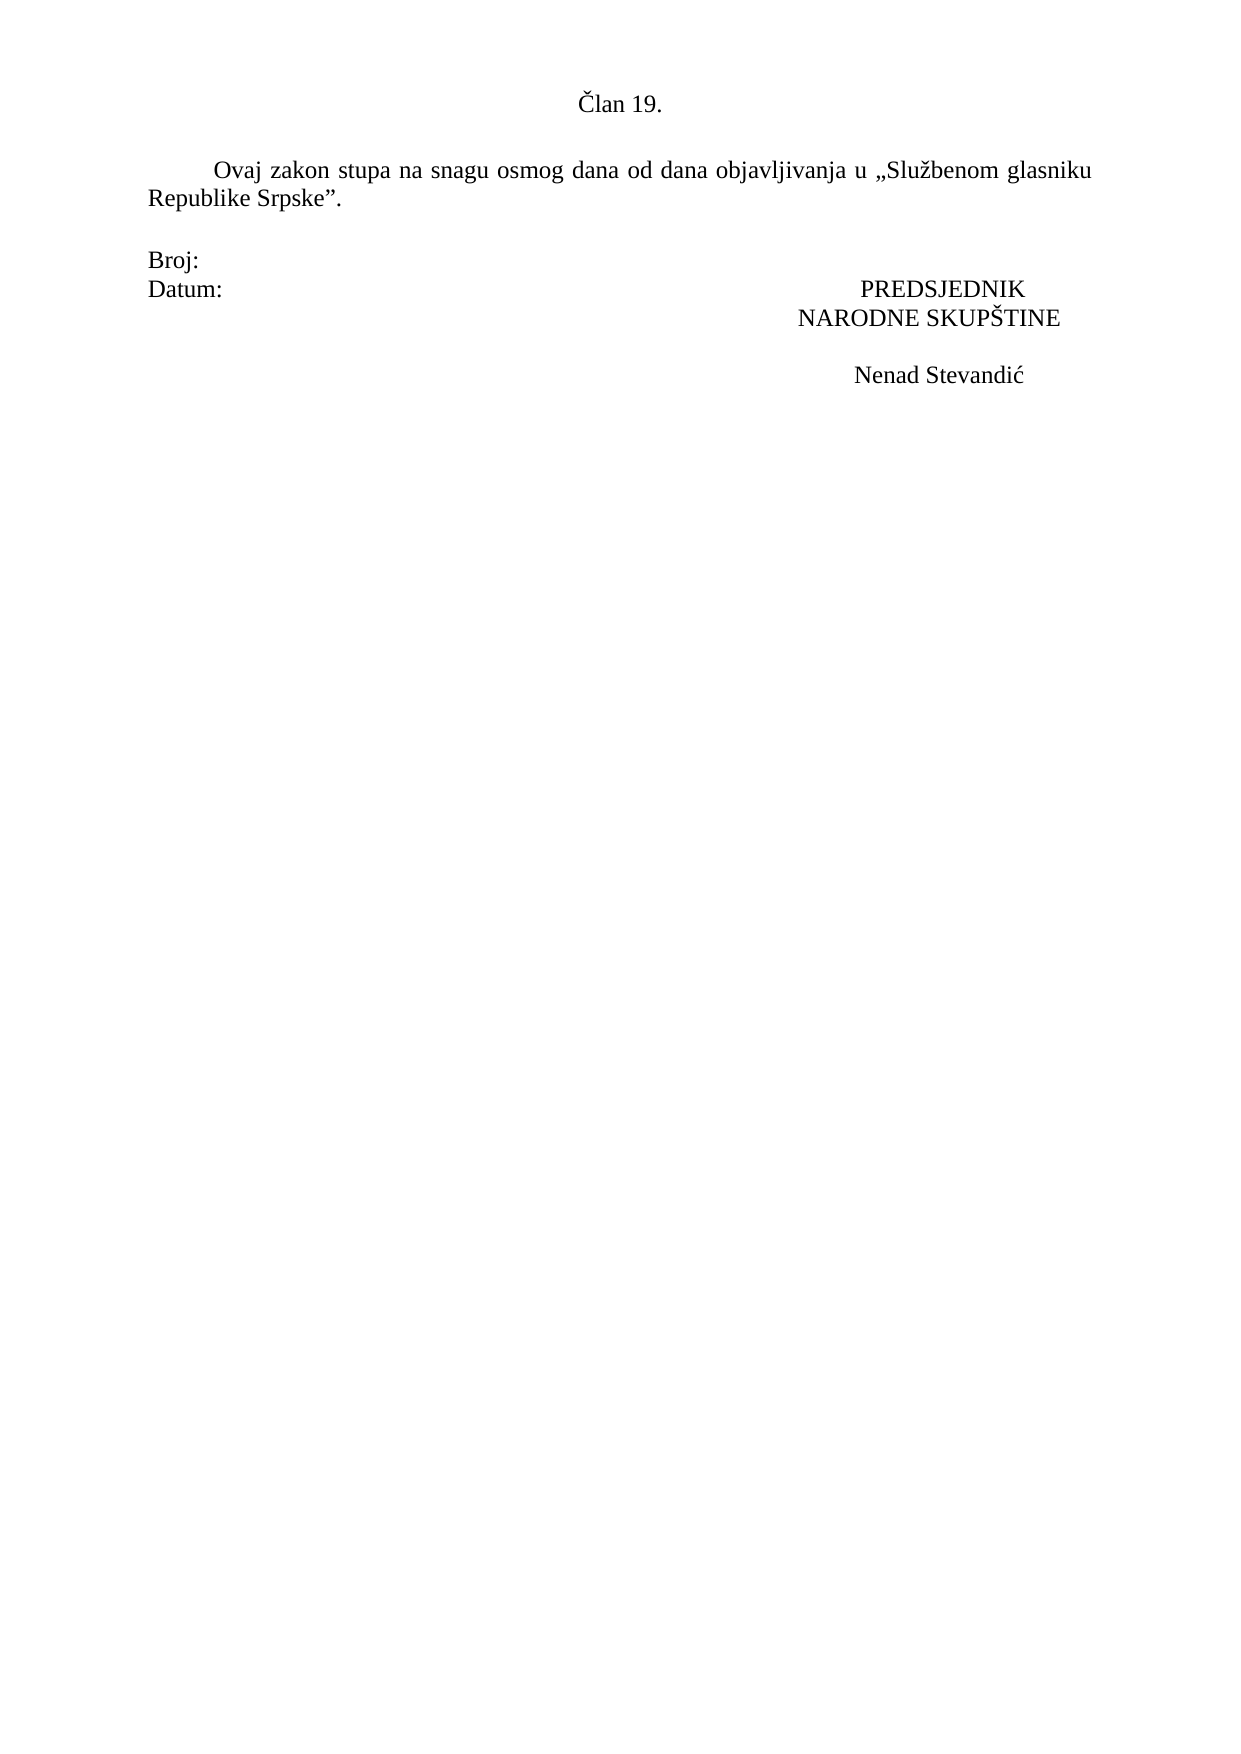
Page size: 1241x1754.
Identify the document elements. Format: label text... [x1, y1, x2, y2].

text Član 19. [148, 89, 1093, 117]
text NARODNE SKUPŠTINE [148, 303, 1093, 331]
text Ovaj zakon stupa na snagu osmog dana od dana objavljivanja u „Službenom glasniku Republike Srpske”. [148, 155, 1093, 212]
text Nenad Stevandić [148, 360, 1093, 389]
text Broj: [148, 245, 1093, 274]
text Datum: PREDSJEDNIK [148, 274, 1093, 303]
